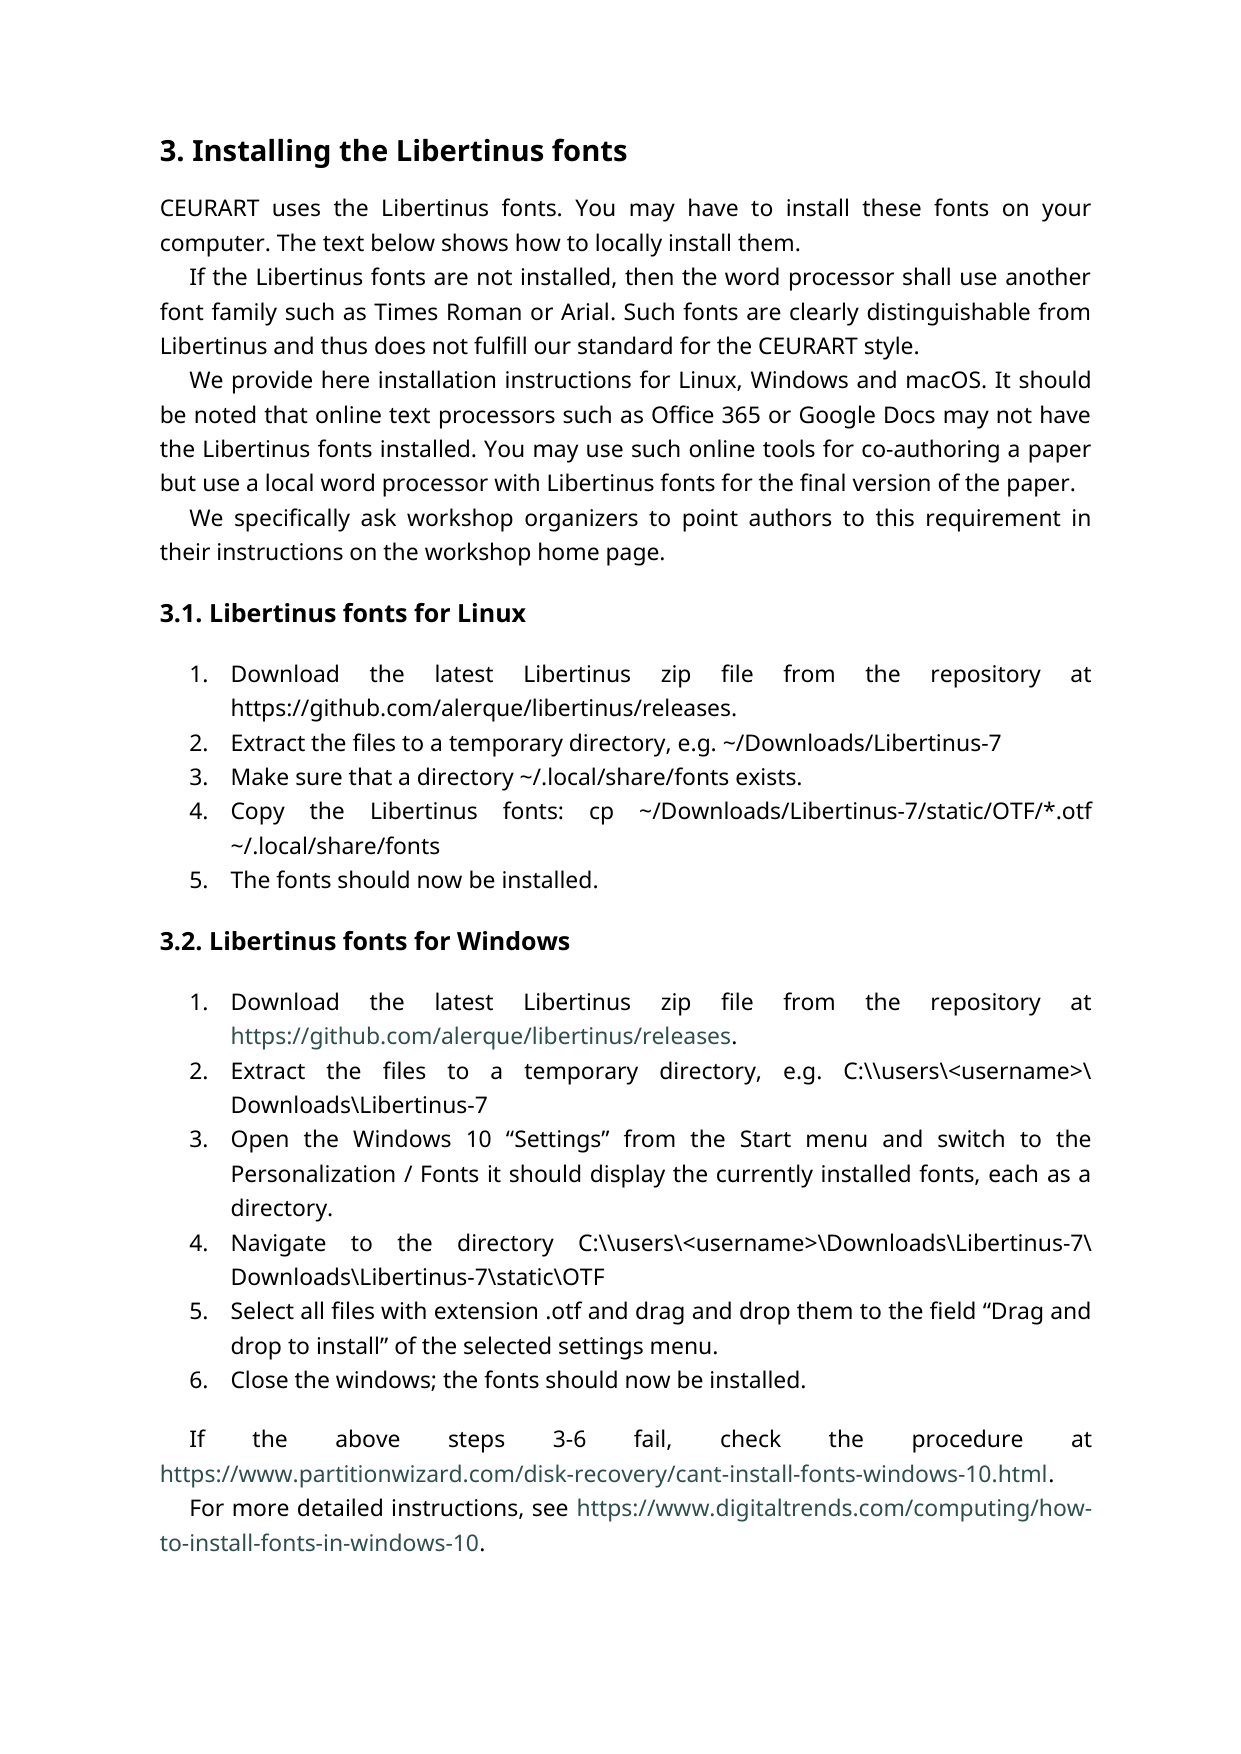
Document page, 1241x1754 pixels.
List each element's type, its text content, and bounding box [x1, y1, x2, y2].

list Navigate to the directory C:\\users\<username>\Downloads\Libertinus-7\Downloads\Libertinus-7\static\OTF [189, 1226, 1092, 1292]
list Extract the files to a temporary directory, e.g. ~/Downloads/Libertinus-7 [189, 727, 1092, 758]
list The fonts should now be installed. [189, 864, 1092, 895]
text For more detailed instructions, see https://www.digitaltrends.com/computing/how-to-install-fonts-in-windows-10. [159, 1492, 1092, 1558]
list Close the windows; the fonts should now be installed. [189, 1364, 1092, 1395]
subtitle Libertinus fonts for Windows [159, 923, 1092, 957]
text We provide here installation instructions for Linux, Windows and macOS. It should be noted that online text processors such as Office 365 or Google Docs may not have the Libertinus fonts installed. You may use such online tools for co-authoring a paper but use a local word processor with Libertinus fonts for the final version of the paper. [159, 364, 1092, 498]
list Open the Windows 10 “Settings” from the Start menu and switch to the Personalization / Fonts it should display the currently installed fonts, each as a directory. [189, 1123, 1092, 1223]
text If the Libertinus fonts are not installed, then the word processor shall use another font family such as Times Roman or Arial. Such fonts are clearly distinguishable from Libertinus and thus does not fulfill our standard for the CEURART style. [159, 261, 1092, 361]
list Download the latest Libertinus zip file from the repository at https://github.com/alerque/libertinus/releases. [189, 658, 1092, 723]
list Make sure that a directory ~/.local/share/fonts exists. [189, 761, 1092, 792]
list Extract the files to a temporary directory, e.g. C:\\users\<username>\Downloads\Libertinus-7 [189, 1054, 1092, 1120]
list Select all files with extension .otf and drag and drop them to the field “Drag and drop to install” of the selected settings menu. [189, 1295, 1092, 1361]
subtitle Installing the Libertinus fonts [159, 130, 1092, 169]
subtitle Libertinus fonts for Linux [159, 595, 1092, 629]
list Copy the Libertinus fonts: cp ~/Downloads/Libertinus-7/static/OTF/*.otf ~/.local/share/fonts [189, 795, 1092, 861]
text If the above steps 3-6 fail, check the procedure at https://www.partitionwizard.com/disk-recovery/cant-install-fonts-windows-10.html. [159, 1423, 1092, 1489]
text CEURART uses the Libertinus fonts. You may have to install these fonts on your computer. The text below shows how to locally install them. [159, 192, 1092, 258]
list Download the latest Libertinus zip file from the repository at https://github.com/alerque/libertinus/releases. [189, 986, 1092, 1051]
text We specifically ask workshop organizers to point authors to this requirement in their instructions on the workshop home page. [159, 502, 1092, 567]
